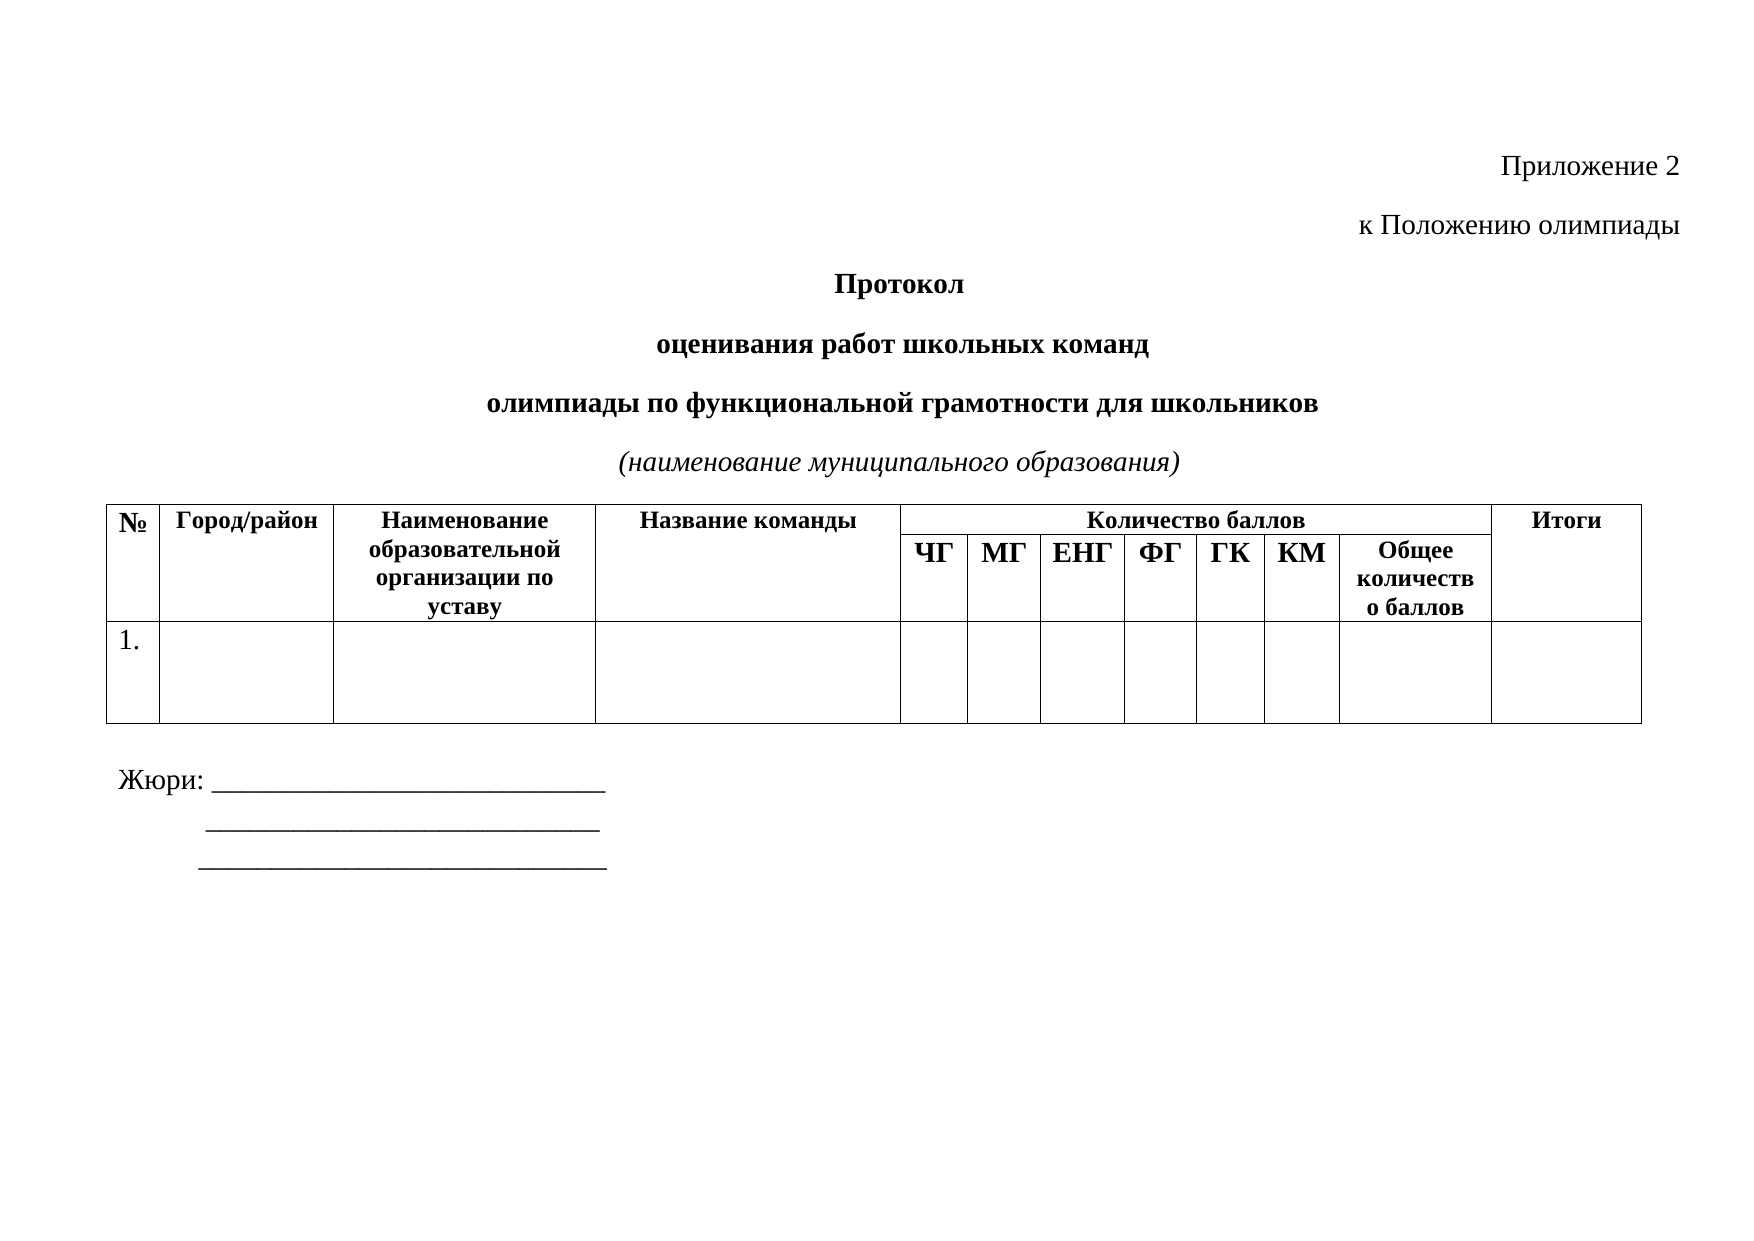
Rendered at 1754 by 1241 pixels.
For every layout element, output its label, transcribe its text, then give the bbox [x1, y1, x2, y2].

text оценивания работ школьных команд [118, 326, 1680, 359]
table_cell ФГ [1125, 535, 1196, 621]
text ___________________________ [118, 801, 1680, 834]
table_cell [901, 622, 967, 723]
table_cell [1125, 622, 1196, 723]
table_cell [1041, 622, 1124, 723]
table_cell ЕНГ [1041, 535, 1124, 621]
table_cell МГ [968, 535, 1040, 621]
table_cell ЧГ [901, 535, 967, 621]
text ____________________________ [118, 839, 1680, 873]
text олимпиады по функциональной грамотности для школьников [118, 385, 1680, 419]
table_header Наименование образовательной организации по уставу [334, 505, 595, 621]
table_cell [160, 622, 333, 723]
table_header Название команды [596, 505, 900, 621]
table_header Количество баллов [901, 505, 1491, 534]
text (наименование муниципального образования) [118, 444, 1680, 478]
table_cell [596, 622, 900, 723]
text Протокол [118, 266, 1680, 300]
table_cell [334, 622, 595, 723]
table_header Город/район [160, 505, 333, 621]
text Жюри: ___________________________ [118, 762, 1680, 796]
table_cell [1197, 622, 1264, 723]
table_cell [968, 622, 1040, 723]
table_cell ГК [1197, 535, 1264, 621]
text к Положению олимпиады [118, 207, 1680, 241]
table_cell [1265, 622, 1339, 723]
table_header № [107, 505, 159, 621]
table_cell [1492, 622, 1641, 723]
text Приложение 2 [118, 148, 1680, 181]
table_cell КМ [1265, 535, 1339, 621]
table_header Итоги [1492, 505, 1641, 621]
table_cell Общее количество баллов [1340, 535, 1491, 621]
table_cell [107, 622, 159, 723]
table_cell [1340, 622, 1491, 723]
